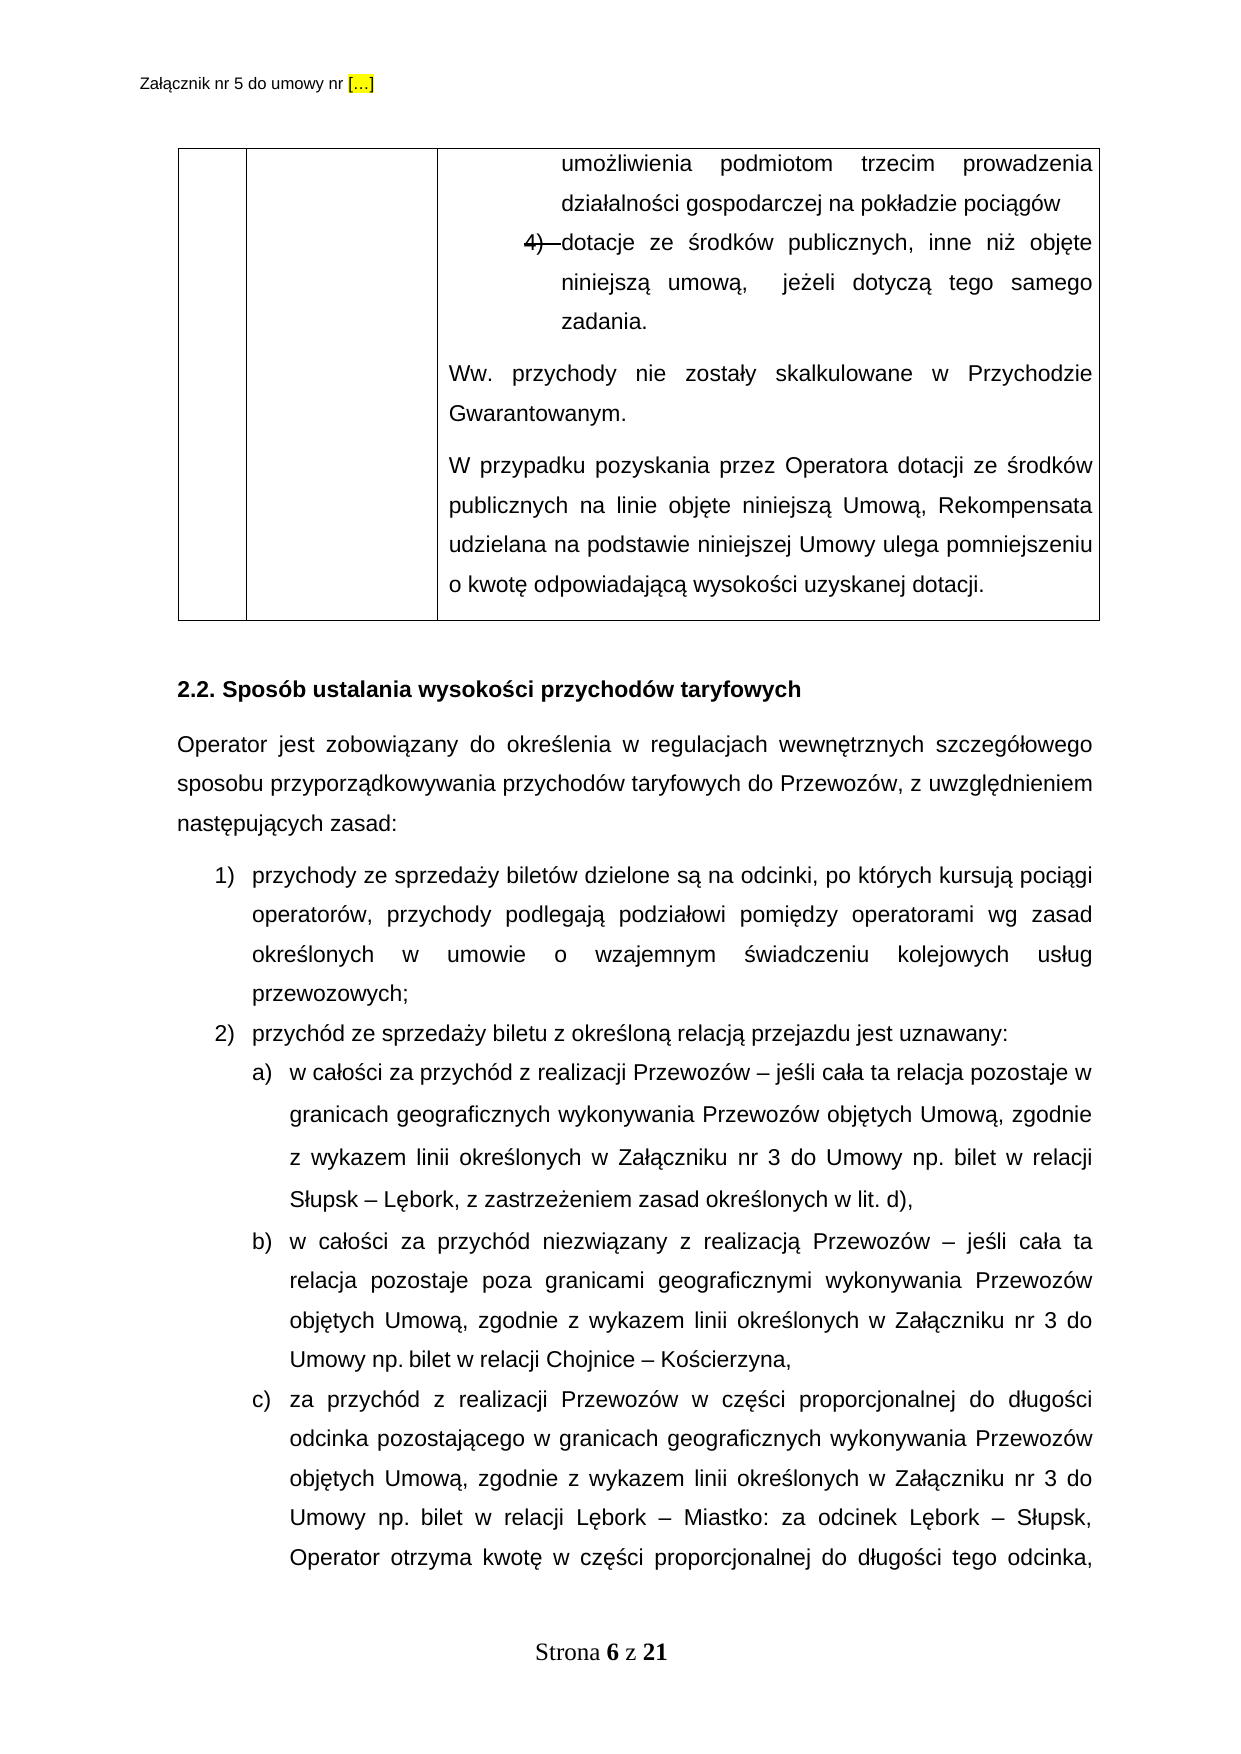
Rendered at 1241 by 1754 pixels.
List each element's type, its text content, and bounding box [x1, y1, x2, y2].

list przychód ze sprzedaży biletu z określoną relacją przejazdu jest uznawany: [214, 1020, 1093, 1046]
list w całości za przychód niezwiązany z realizacją Przewozów – jeśli cała ta relacja pozostaje poza granicami geograficznymi wykonywania Przewozów objętych Umową, zgodnie z wykazem linii określonych w Załączniku nr 3 do Umowy np. bilet w relacji Chojnice – Kościerzyna, [252, 1228, 1093, 1372]
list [252, 1386, 1093, 1570]
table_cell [247, 149, 437, 619]
table_cell 2 [179, 149, 246, 619]
list Sposób ustalania wysokości przychodów taryfowych [177, 676, 1093, 702]
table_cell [438, 149, 1099, 619]
text Operator jest zobowiązany do określenia w regulacjach wewnętrznych szczegółowego sposobu przyporządkowywania przychodów taryfowych do Przewozów, z uwzględnieniem następujących zasad: [177, 731, 1093, 836]
list przychody ze sprzedaży biletów dzielone są na odcinki, po których kursują pociągi operatorów, przychody podlegają podziałowi pomiędzy operatorami wg zasad określonych w umowie o wzajemnym świadczeniu kolejowych usług przewozowych; [214, 862, 1093, 1007]
list w całości za przychód z realizacji Przewozów – jeśli cała ta relacja pozostaje w granicach geograficznych wykonywania Przewozów objętych Umową, zgodnie z wykazem linii określonych w Załączniku nr 3 do Umowy np. bilet w relacji Słupsk – Lębork, z zastrzeżeniem zasad określonych w lit. d), [252, 1059, 1093, 1212]
